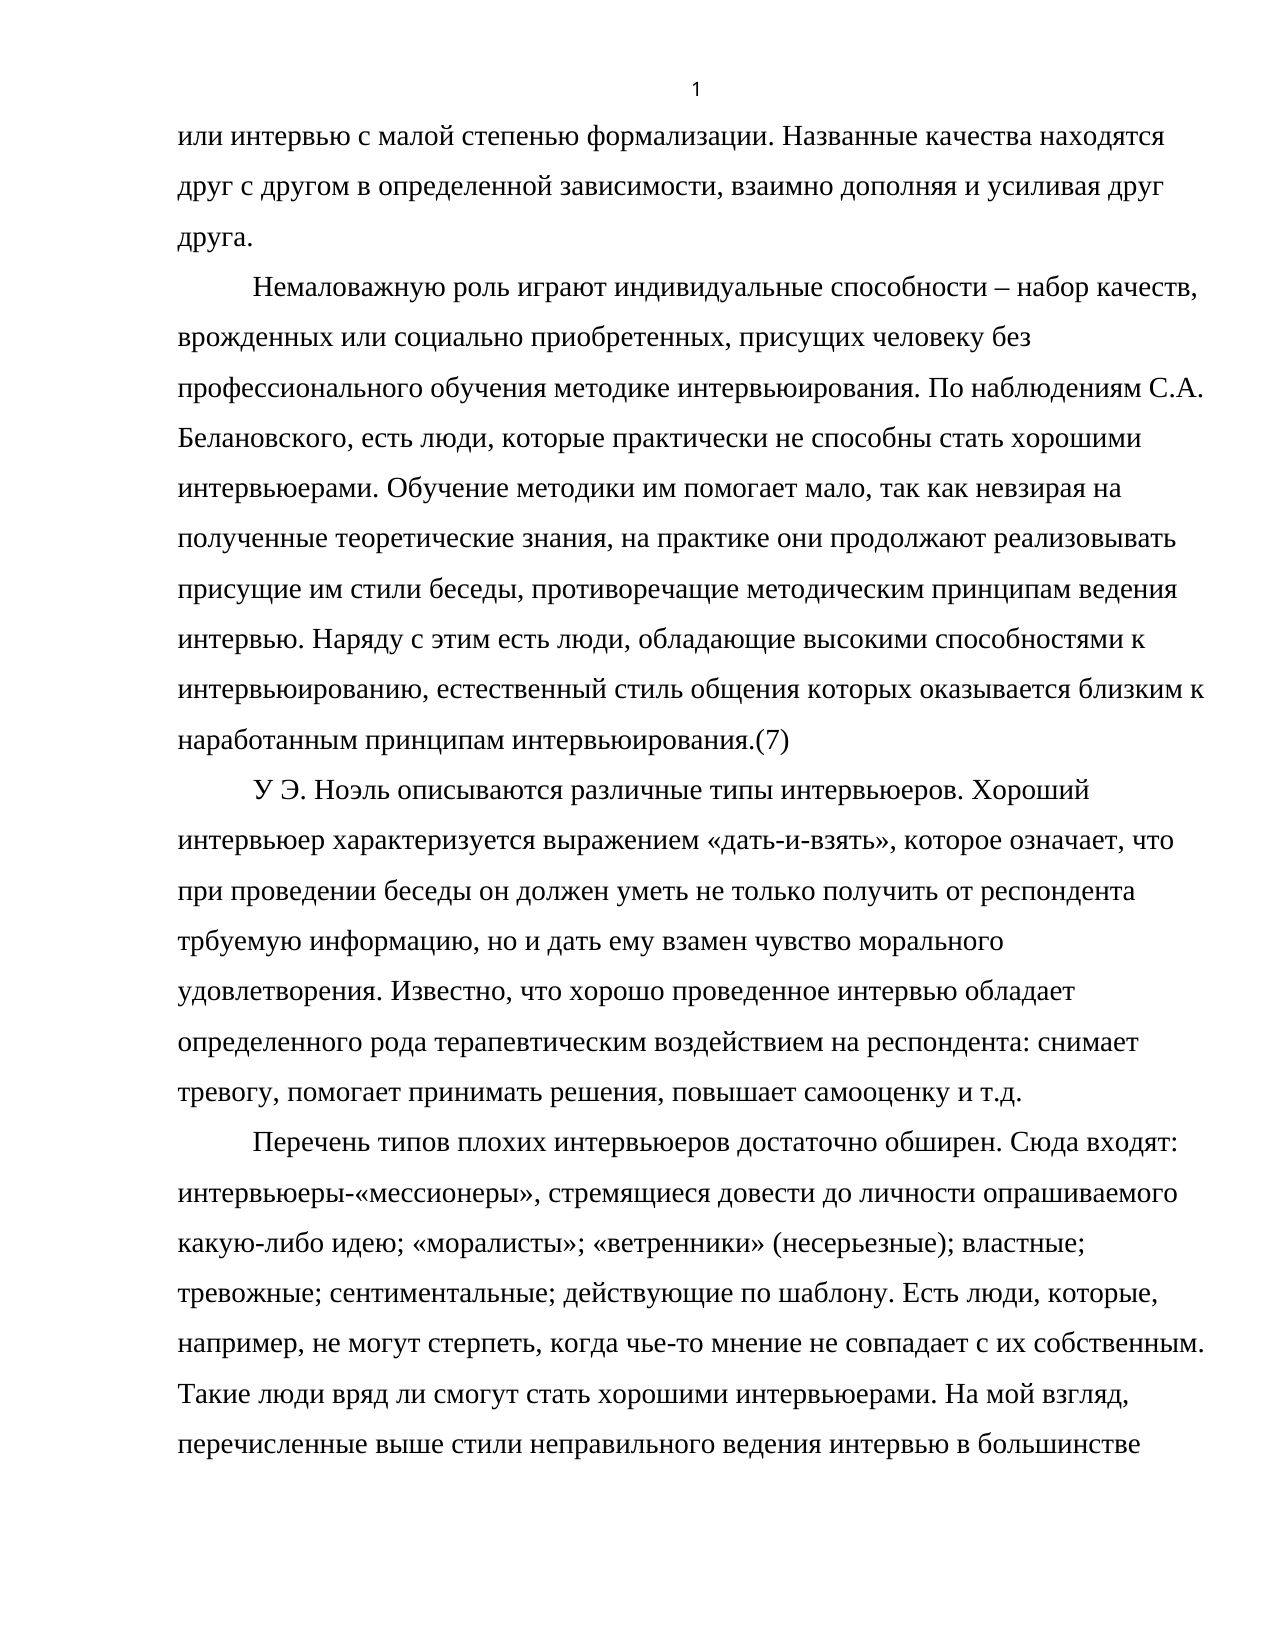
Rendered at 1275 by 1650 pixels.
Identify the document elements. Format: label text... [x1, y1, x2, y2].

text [177, 118, 1216, 252]
text У Э. Ноэль описываются различные типы интервьюеров. Хороший интервьюер характеризуется выражением «дать-и-взять», которое означает, что при проведении беседы он должен уметь не только получить от респондента трбуемую информацию, но и дать ему взамен чувство морального удовлетворения. Известно, что хорошо проведенное интервью обладает определенного рода терапевтическим воздействием на респондента: снимает тревогу, помогает принимать решения, повышает самооценку и т.д. [177, 772, 1216, 1108]
text Немаловажную роль играют индивидуальные способности – набор качеств, врожденных или социально приобретенных, присущих человеку без профессионального обучения методике интервьюирования. По наблюдениям С.А. Белановского, есть люди, которые практически не способны стать хорошими интервьюерами. Обучение методики им помогает мало, так как невзирая на полученные теоретические знания, на практике они продолжают реализовывать присущие им стили беседы, противоречащие методическим принципам ведения интервью. Наряду с этим есть люди, обладающие высокими способностями к интервьюированию, естественный стиль общения которых оказывается близким к наработанным принципам интервьюирования.(7) [177, 269, 1216, 755]
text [177, 1124, 1216, 1460]
